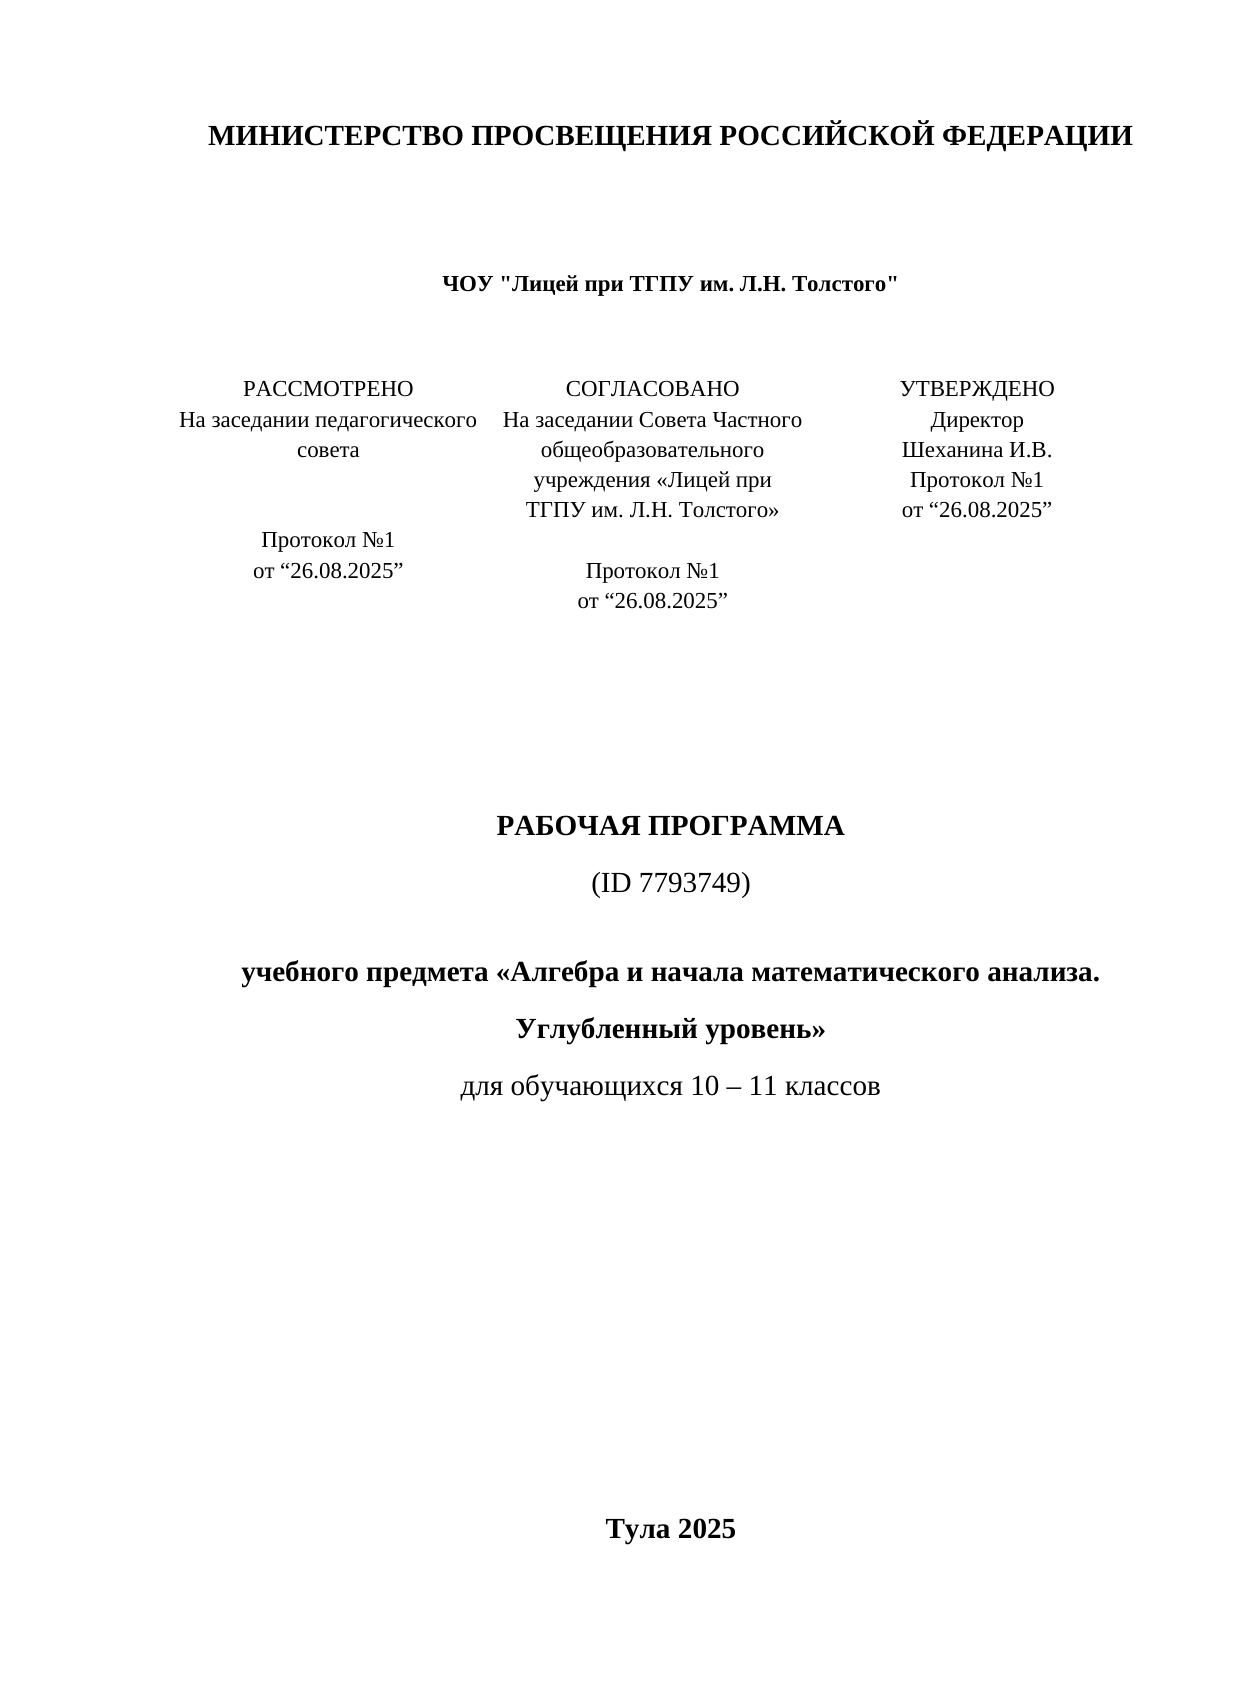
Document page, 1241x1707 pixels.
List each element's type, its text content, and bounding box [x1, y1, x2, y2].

text для обучающихся 10 – 11 классов [190, 1068, 1152, 1102]
text учебного предмета «Алгебра и начала математического анализа. Углубленный уровень» [190, 954, 1152, 1045]
text ЧОУ "Лицей при ТГПУ им. Л.Н. Толстого" [190, 270, 1152, 297]
table_header СОГЛАСОВАНО На заседании Совета Частного общеобразовательного учреждения «Лицей при ТГПУ им. Л.Н. Толстого» Протокол №1 от “26.08.2025” [490, 345, 815, 647]
table_header УТВЕРЖДЕНО Директор Шеханина И.В. Протокол №1 от “26.08.2025” [815, 345, 1139, 647]
text РАБОЧАЯ ПРОГРАММА [190, 808, 1152, 842]
text Тула 2025 [190, 1512, 1152, 1545]
text (ID 7793749) [190, 865, 1152, 899]
text МИНИСТЕРСТВО ПРОСВЕЩЕНИЯ РОССИЙСКОЙ ФЕДЕРАЦИИ [190, 118, 1152, 152]
table_header РАССМОТРЕНО На заседании педагогического совета Протокол №1 от “26.08.2025” [166, 345, 490, 647]
